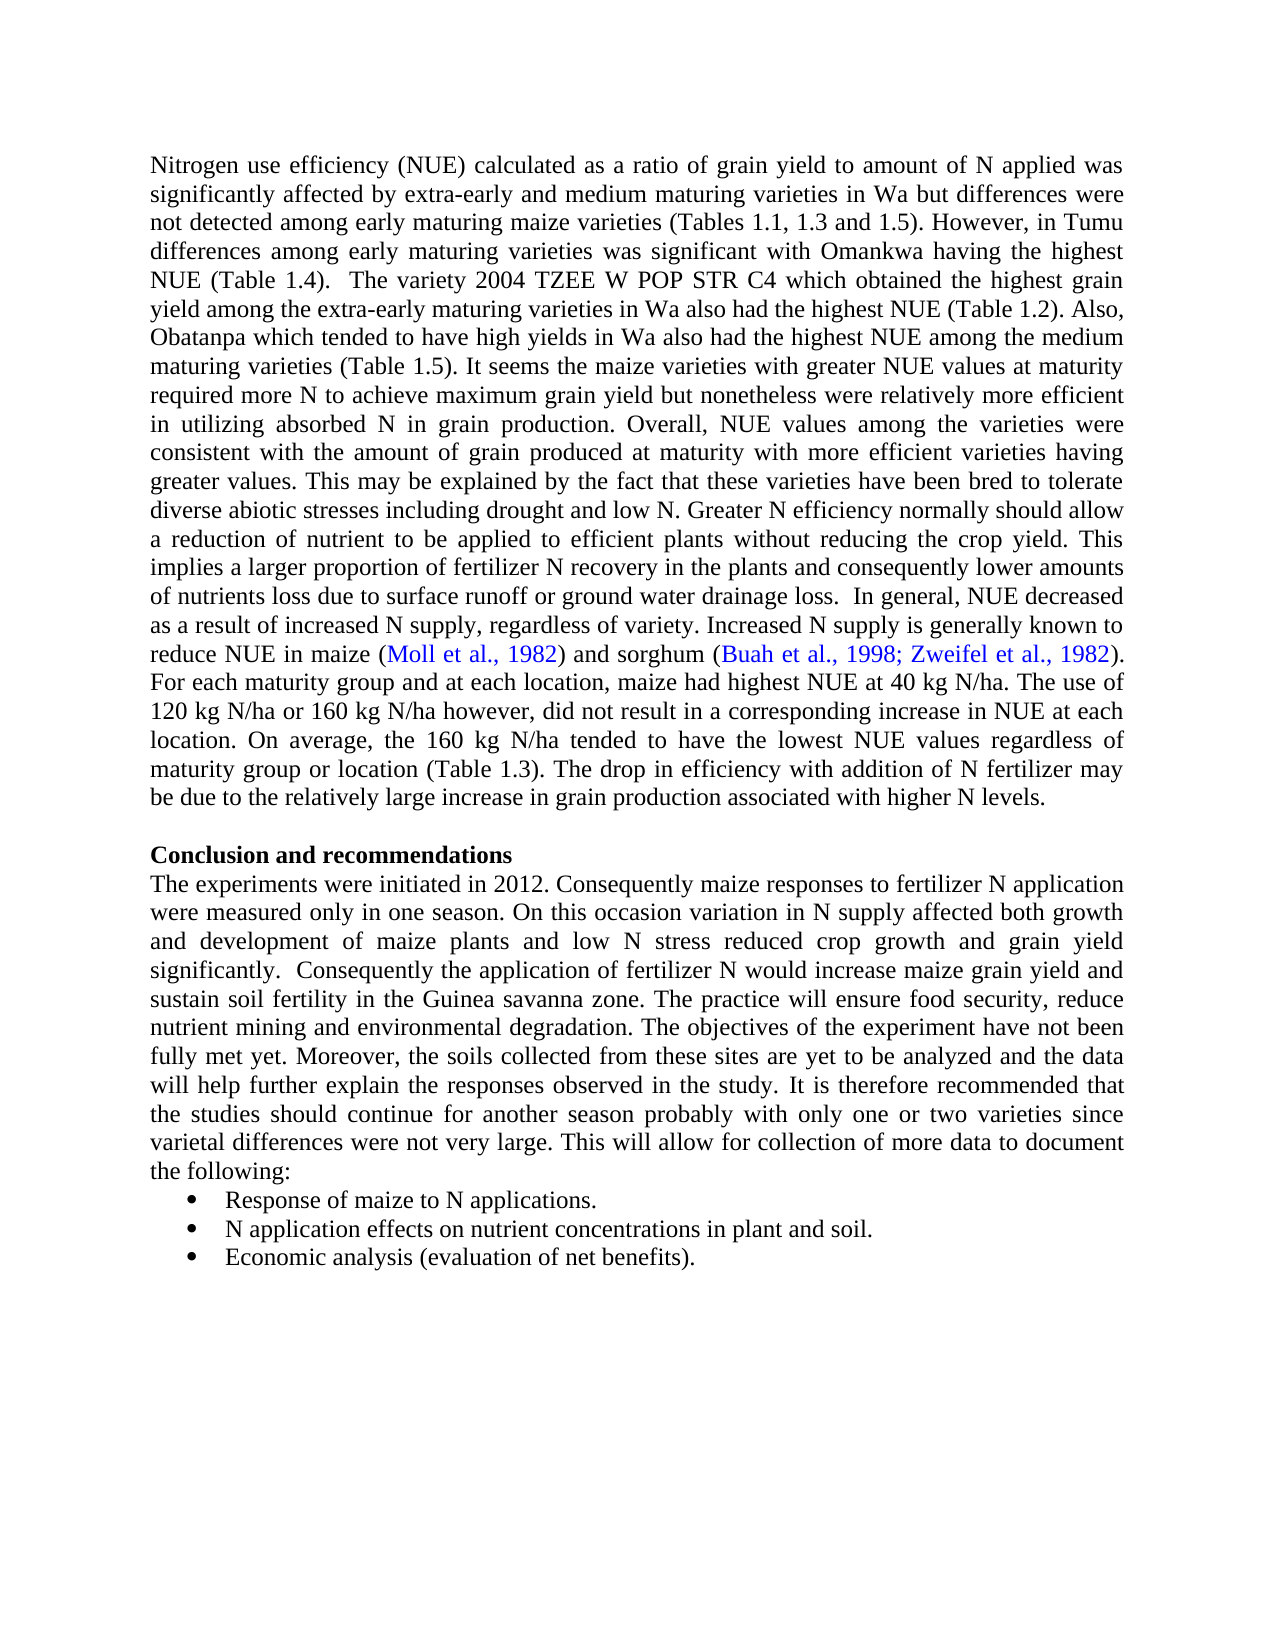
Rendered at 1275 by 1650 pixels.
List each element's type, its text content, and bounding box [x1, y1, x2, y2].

subtitle The experiments were initiated in 2012. Consequently maize responses to fertilizer N application were measured only in one season. On this occasion variation in N supply affected both growth and development of maize plants and low N stress reduced crop growth and grain yield significantly. Consequently the application of fertilizer N would increase maize grain yield and sustain soil fertility in the Guinea savanna zone. The practice will ensure food security, reduce nutrient mining and environmental degradation. The objectives of the experiment have not been fully met yet. Moreover, the soils collected from these sites are yet to be analyzed and the data will help further explain the responses observed in the study. It is therefore recommended that the studies should continue for another season probably with only one or two varieties since varietal differences were not very large. This will allow for collection of more data to document the following: [150, 869, 1125, 1185]
text Nitrogen use efficiency (NUE) calculated as a ratio of grain yield to amount of N applied was significantly affected by extra-early and medium maturing varieties in Wa but differences were not detected among early maturing maize varieties (Tables 1.1, 1.3 and 1.5). However, in Tumu differences among early maturing varieties was significant with Omankwa having the highest NUE (Table 1.4). The variety 2004 TZEE W POP STR C4 which obtained the highest grain yield among the extra-early maturing varieties in Wa also had the highest NUE (Table 1.2). Also, Obatanpa which tended to have high yields in Wa also had the highest NUE among the medium maturing varieties (Table 1.5). It seems the maize varieties with greater NUE values at maturity required more N to achieve maximum grain yield but nonetheless were relatively more efficient in utilizing absorbed N in grain production. Overall, NUE values among the varieties were consistent with the amount of grain produced at maturity with more efficient varieties having greater values. This may be explained by the fact that these varieties have been bred to tolerate diverse abiotic stresses including drought and low N. Greater N efficiency normally should allow a reduction of nutrient to be applied to efficient plants without reducing the crop yield. This implies a larger proportion of fertilizer N recovery in the plants and consequently lower amounts of nutrients loss due to surface runoff or ground water drainage loss. In general, NUE decreased as a result of increased N supply, regardless of variety. Increased N supply is generally known to reduce NUE in maize (Moll et al., 1982) and sorghum (Buah et al., 1998; Zweifel et al., 1982). For each maturity group and at each location, maize had highest NUE at 40 kg N/ha. The use of 120 kg N/ha or 160 kg N/ha however, did not result in a corresponding increase in NUE at each location. On average, the 160 kg N/ha tended to have the lowest NUE values regardless of maturity group or location (Table 1.3). The drop in efficiency with addition of N fertilizer may be due to the relatively large increase in grain production associated with higher N levels. [150, 150, 1125, 811]
subtitle N application effects on nutrient concentrations in plant and soil. [187, 1214, 1125, 1242]
subtitle Response of maize to N applications. [187, 1185, 1125, 1214]
text Conclusion and recommendations [150, 840, 1125, 869]
subtitle Economic analysis (evaluation of net benefits). [187, 1242, 1125, 1271]
